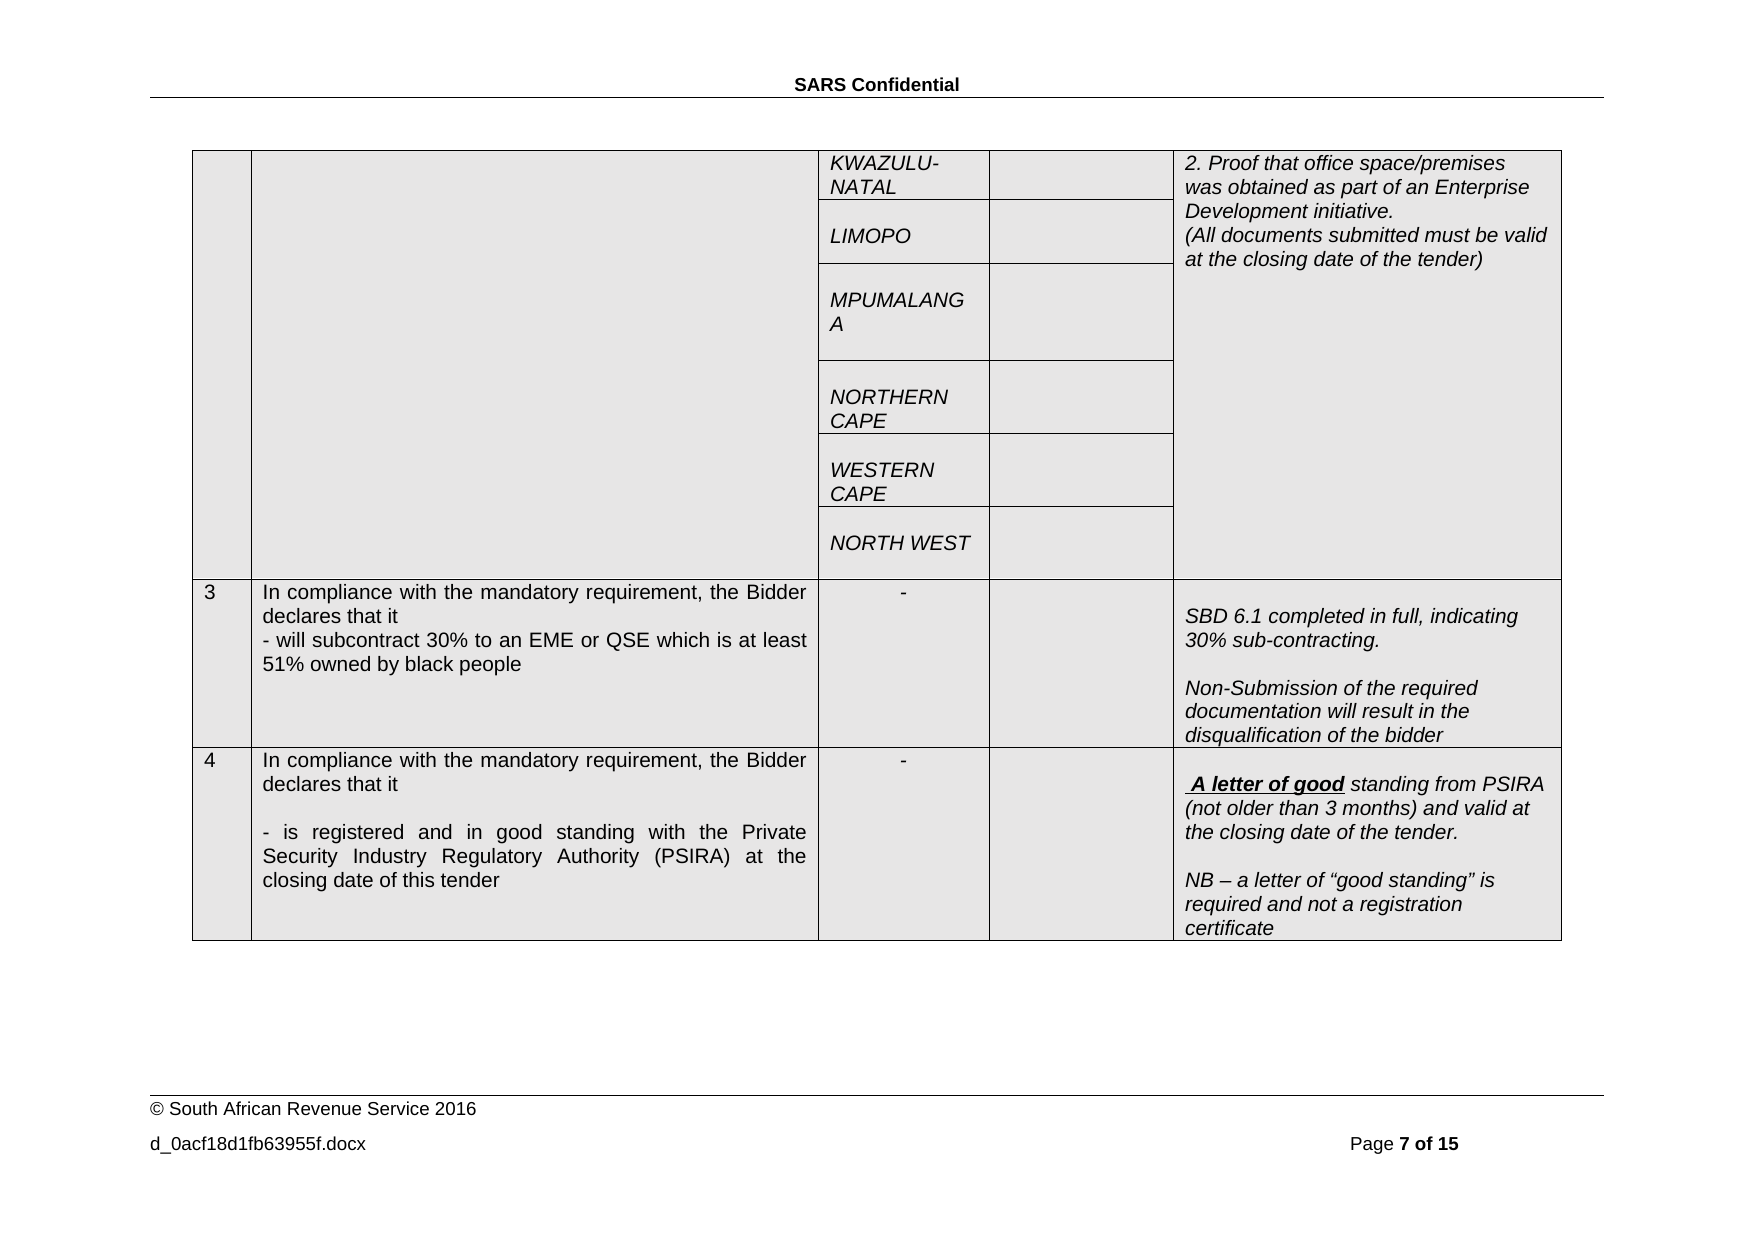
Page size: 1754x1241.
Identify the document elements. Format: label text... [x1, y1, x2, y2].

table_cell - [819, 580, 989, 747]
table_cell KWAZULU-NATAL [819, 151, 989, 199]
table_cell [990, 748, 1173, 940]
table_cell - [819, 748, 989, 940]
table_cell [990, 434, 1173, 506]
table_cell [990, 200, 1173, 263]
table_cell A letter of good standing from PSIRA (not older than 3 months) and valid at the closing date of the tender. NB – a letter of “good standing” is required and not a registration certificate [1174, 748, 1561, 940]
table_cell [990, 580, 1173, 747]
table_cell SBD 6.1 completed in full, indicating 30% sub-contracting. Non-Submission of the required documentation will result in the disqualification of the bidder [1174, 580, 1561, 747]
table_cell [990, 151, 1173, 199]
table_cell [990, 361, 1173, 433]
table_cell [990, 507, 1173, 578]
table_cell In compliance with the mandatory requirement, the Bidder declares that it - is registered and in good standing with the Private Security Industry Regulatory Authority (PSIRA) at the closing date of this tender [252, 748, 818, 940]
table_cell [990, 264, 1173, 360]
table_cell In compliance with the mandatory requirement, the Bidder declares that it - will subcontract 30% to an EME or QSE which is at least 51% owned by black people [252, 580, 818, 747]
table_cell LIMOPO [819, 200, 989, 263]
table_cell MPUMALANGA [819, 264, 989, 360]
table_cell WESTERN CAPE [819, 434, 989, 506]
table_cell NORTH WEST [819, 507, 989, 578]
table_cell NORTHERN CAPE [819, 361, 989, 433]
table_cell 4 [193, 748, 251, 940]
table_cell 3 [193, 580, 251, 747]
